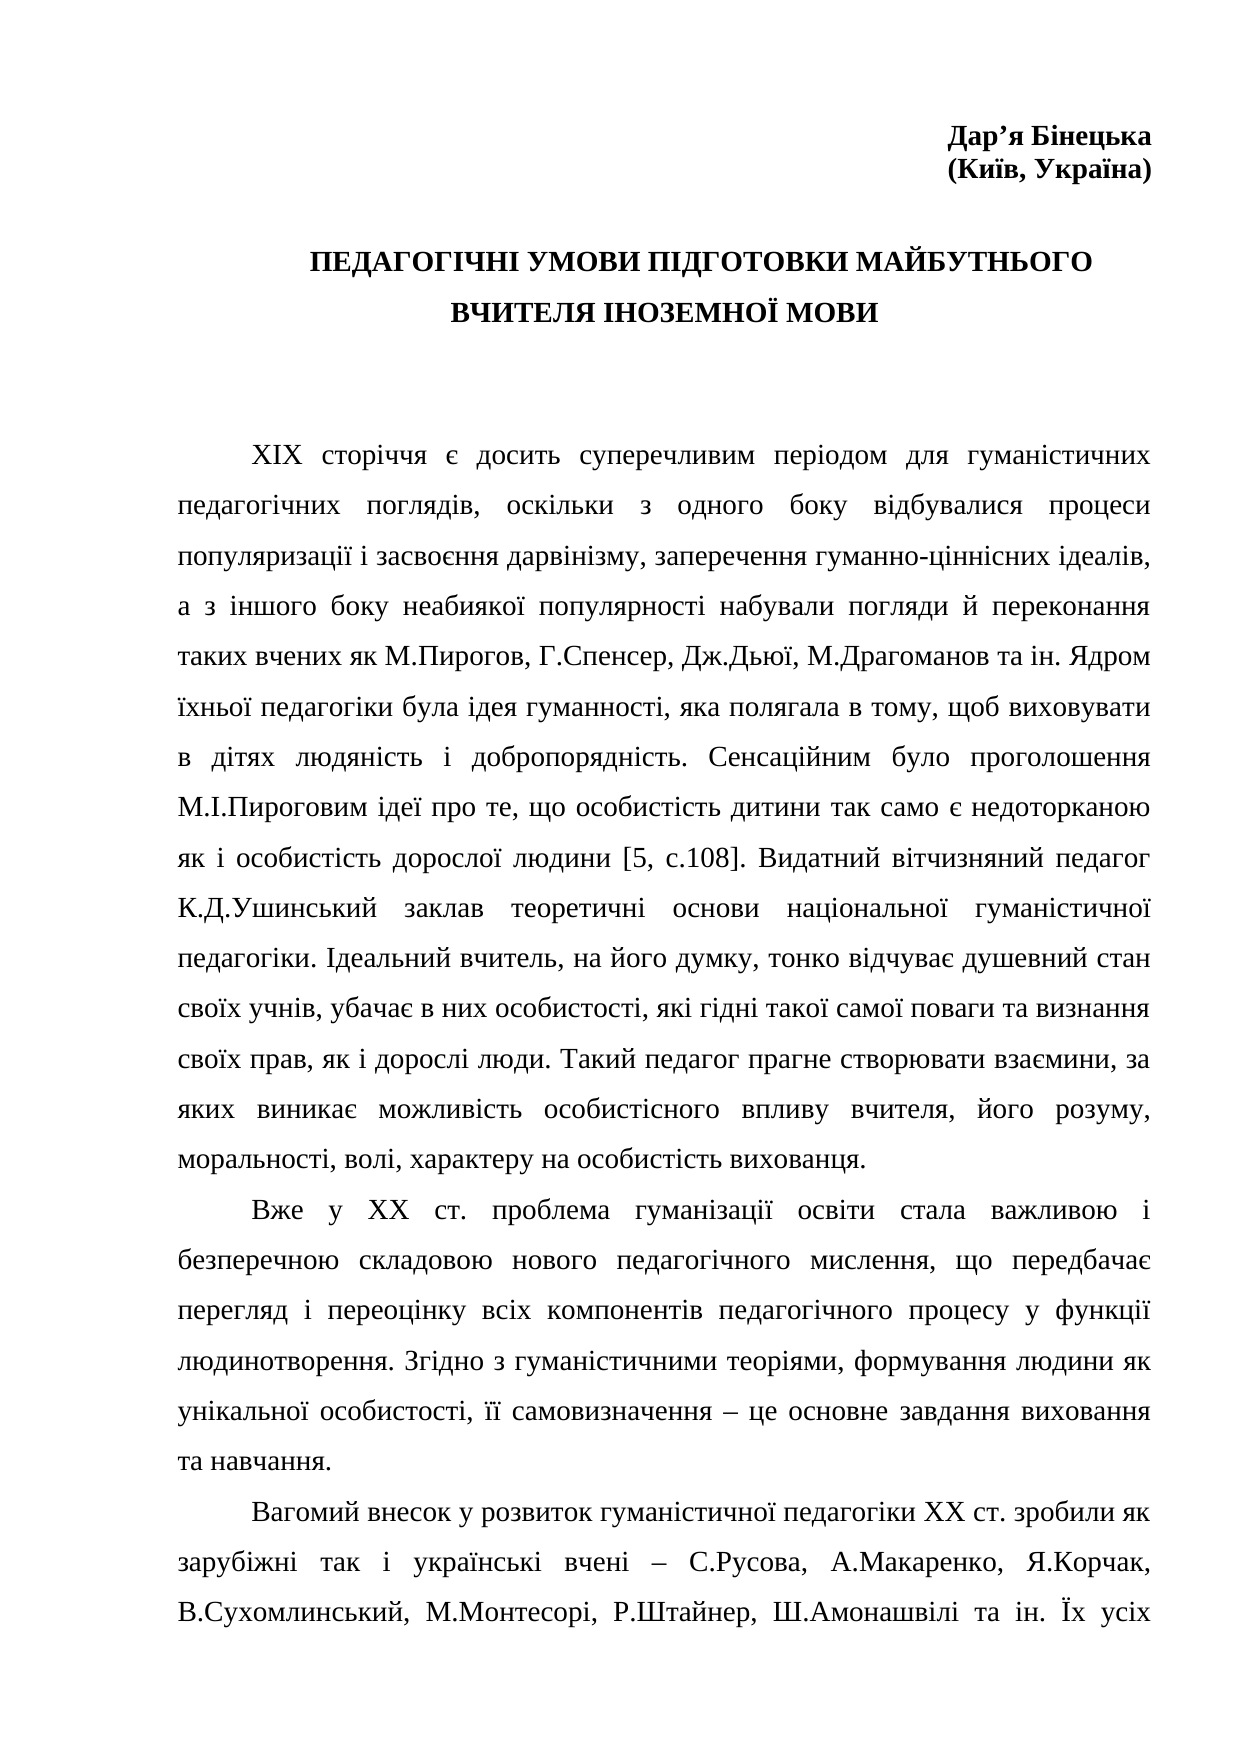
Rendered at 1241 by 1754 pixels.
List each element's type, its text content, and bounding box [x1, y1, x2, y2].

text Дар’я Бінецька [121, 118, 1152, 152]
text (Київ, Україна) [121, 152, 1152, 185]
text XIX сторіччя є досить суперечливим періодом для гуманістичних педагогічних поглядів, оскільки з одного боку відбувалися процеси популяризації і засвоєння дарвінізму, заперечення гуманно-ціннісних ідеалів, а з іншого боку неабиякої популярності набували погляди й переконання таких вчених як М.Пирогов, Г.Спенсер, Дж.Дьюї, М.Драгоманов та ін. Ядром їхньої педагогіки була ідея гуманності, яка полягала в тому, щоб виховувати в дітях людяність і добропорядність. Сенсаційним було проголошення М.І.Пироговим ідеї про те, що особистість дитини так само є недоторканою як і особистість дорослої людини [5, с.108]. Видатний вітчизняний педагог К.Д.Ушинський заклав теоретичні основи національної гуманістичної педагогіки. Ідеальний вчитель, на його думку, тонко відчуває душевний стан своїх учнів, убачає в них особистості, які гідні такої самої поваги та визнання своїх прав, як і дорослі люди. Такий педагог прагне створювати взаємини, за яких виникає можливість особистісного впливу вчителя, його розуму, моральності, волі, характеру на особистість вихованця. [177, 437, 1152, 1175]
text Вже у ХХ ст. проблема гуманізації освіти стала важливою і безперечною складовою нового педагогічного мислення, що передбачає перегляд і переоцінку всіх компонентів педагогічного процесу у функції людинотворення. Згідно з гуманістичними теоріями, формування людини як унікальної особистості, її самовизначення – це основне завдання виховання та навчання. [177, 1192, 1152, 1477]
text ПЕДАГОГІЧНІ УМОВИ ПІДГОТОВКИ МАЙБУТНЬОГО ВЧИТЕЛЯ ІНОЗЕМНОЇ МОВИ [177, 244, 1152, 328]
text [177, 1494, 1152, 1628]
